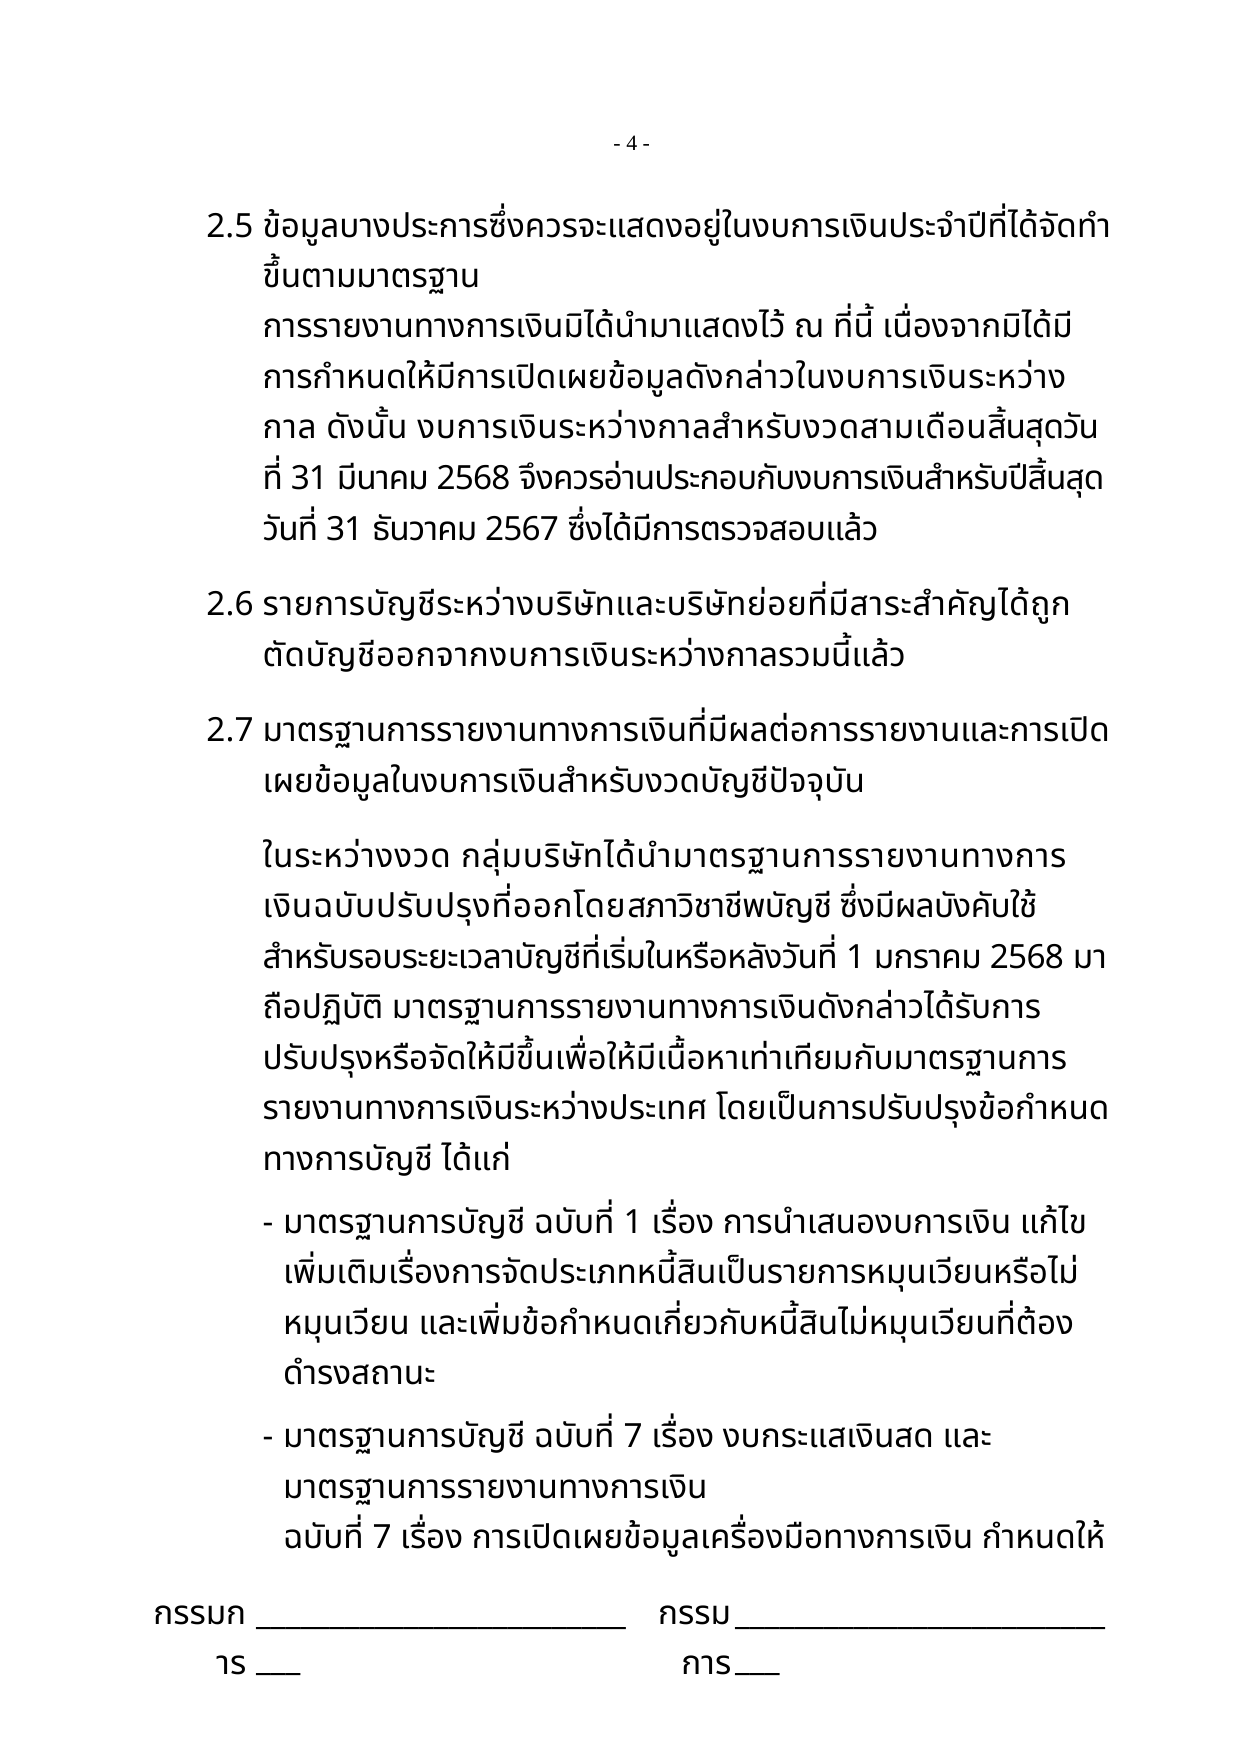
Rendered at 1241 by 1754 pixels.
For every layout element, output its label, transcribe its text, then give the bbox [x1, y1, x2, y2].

text ในระหว่างงวด กลุ่มบริษัทได้นำมาตรฐานการรายงานทางการเงินฉบับปรับปรุงที่ออกโดยสภาวิชาชีพบัญชี ซึ่งมีผลบังคับใช้สำหรับรอบระยะเวลาบัญชีที่เริ่มในหรือหลังวันที่ 1 มกราคม 2568 มาถือปฏิบัติ มาตรฐานการรายงานทางการเงินดังกล่าวได้รับการปรับปรุงหรือจัดให้มีขึ้นเพื่อให้มีเนื้อหาเท่าเทียมกับมาตรฐานการรายงานทางการเงินระหว่างประเทศ โดยเป็นการปรับปรุงข้อกำหนดทางการบัญชี ได้แก่ [262, 832, 1113, 1185]
text - มาตรฐานการบัญชี ฉบับที่ 1 เรื่อง การนำเสนองบการเงิน แก้ไขเพิ่มเติมเรื่องการจัดประเภทหนี้สินเป็นรายการหมุนเวียนหรือไม่หมุนเวียน และเพิ่มข้อกำหนดเกี่ยวกับหนี้สินไม่หมุนเวียนที่ต้องดำรงสถานะ [262, 1198, 1113, 1399]
text 2.7 มาตรฐานการรายงานทางการเงินที่มีผลต่อการรายงานและการเปิดเผยข้อมูลในงบการเงินสำหรับงวดบัญชีปัจจุบัน [206, 706, 1113, 807]
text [262, 1412, 1113, 1564]
text 2.6 รายการบัญชีระหว่างบริษัทและบริษัทย่อยที่มีสาระสำคัญได้ถูกตัดบัญชีออกจากงบการเงินระหว่างกาลรวมนี้แล้ว [206, 580, 1113, 681]
text 2.5 ข้อมูลบางประการซึ่งควรจะแสดงอยู่ในงบการเงินประจำปีที่ได้จัดทำขึ้นตามมาตรฐาน การรายงานทางการเงินมิได้นำมาแสดงไว้ ณ ที่นี้ เนื่องจากมิได้มีการกำหนดให้มีการเปิดเผยข้อมูลดังกล่าวในงบการเงินระหว่างกาล ดังนั้น งบการเงินระหว่างกาลสำหรับงวดสามเดือนสิ้นสุดวันที่ 31 มีนาคม 2568 จึงควรอ่านประกอบกับงบการเงินสำหรับปีสิ้นสุดวันที่ 31 ธันวาคม 2567 ซึ่งได้มีการตรวจสอบแล้ว [206, 201, 1113, 555]
